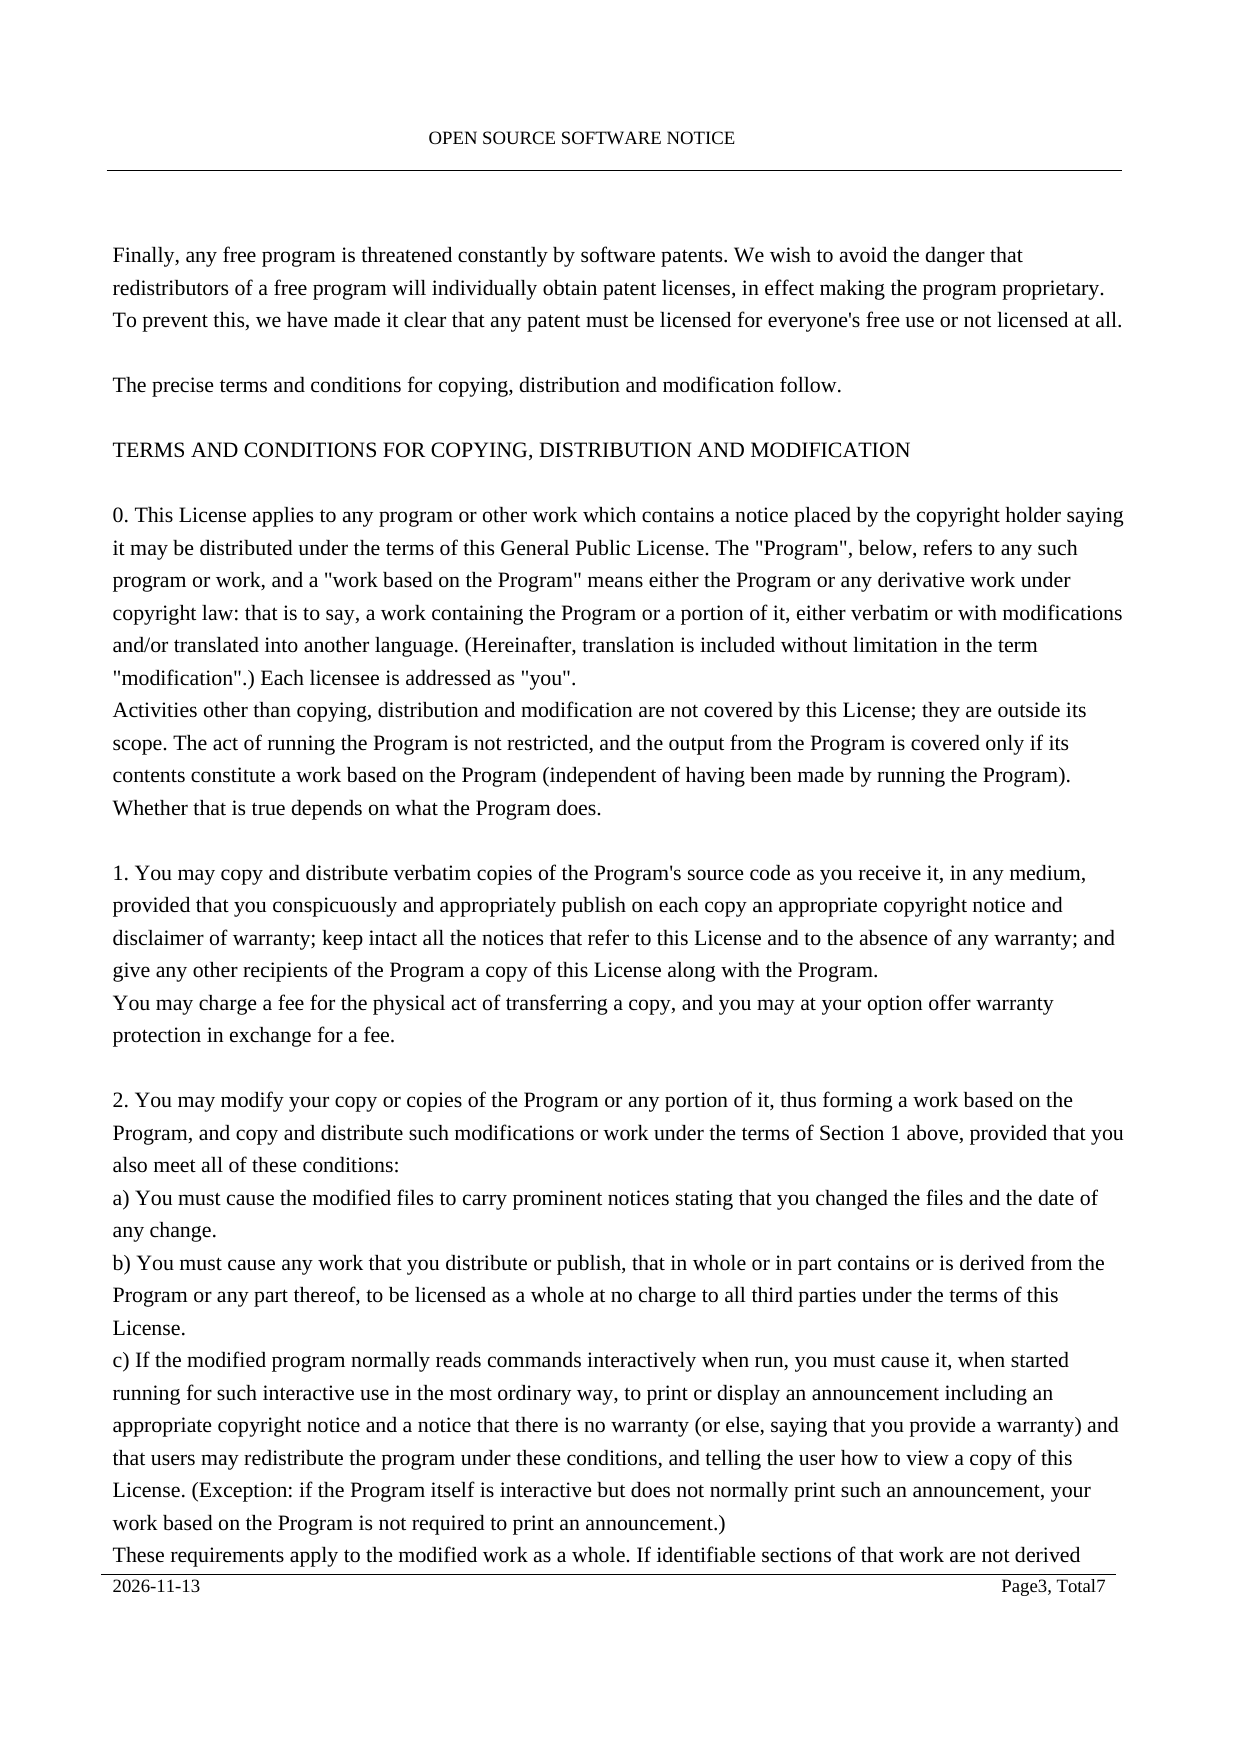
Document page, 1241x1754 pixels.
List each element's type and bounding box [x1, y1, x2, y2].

text [112, 206, 1128, 1571]
